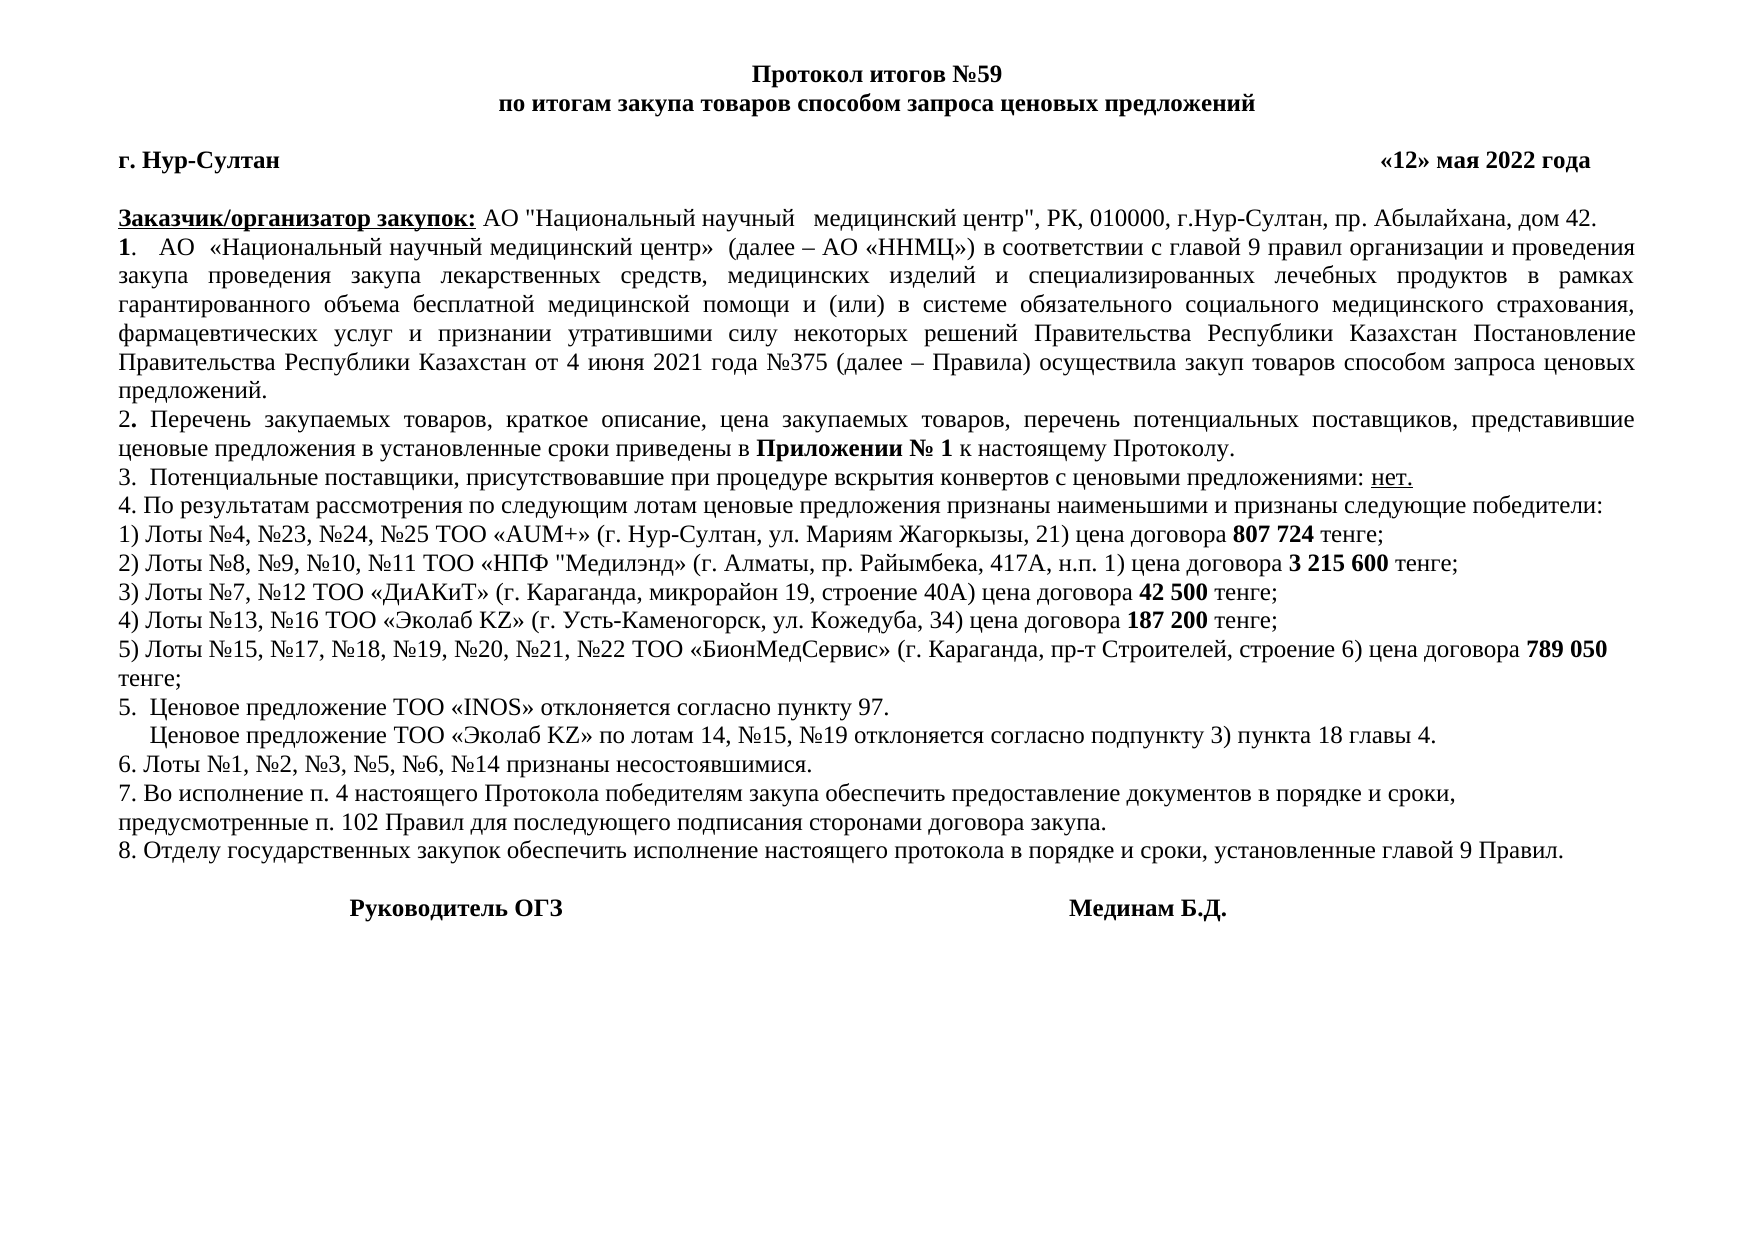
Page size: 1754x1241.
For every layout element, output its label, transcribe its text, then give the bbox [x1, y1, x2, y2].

text Руководитель ОГЗ Мединам Б.Д. [118, 893, 1636, 922]
text г. Нур-Султан «12» мая 2022 года [118, 145, 1636, 174]
text 5) Лоты №15, №17, №18, №19, №20, №21, №22 ТОО «БионМедСервис» (г. Караганда, пр-т Строителей, строение 6) цена договора 789 050 тенге; [118, 634, 1636, 692]
text 7. Во исполнение п. 4 настоящего Протокола победителям закупа обеспечить предоставление документов в порядке и сроки, предусмотренные п. 102 Правил для последующего подписания сторонами договора закупа. [118, 778, 1636, 836]
text 6. Лоты №1, №2, №3, №5, №6, №14 признаны несостоявшимися. [118, 749, 1636, 778]
text Ценовое предложение ТОО «Эколаб KZ» по лотам 14, №15, №19 отклоняется согласно подпункту 3) пункта 18 главы 4. [118, 721, 1636, 749]
text 2) Лоты №8, №9, №10, №11 ТОО «НПФ "Медилэнд» (г. Алматы, пр. Райымбека, 417А, н.п. 1) цена договора 3 215 600 тенге; [118, 548, 1636, 577]
text 1. АО «Национальный научный медицинский центр» (далее – АО «ННМЦ») в соответствии с главой 9 правил организации и проведения закупа проведения закупа лекарственных средств, медицинских изделий и специализированных лечебных продуктов в рамках гарантированного объема бесплатной медицинской помощи и (или) в системе обязательного социального медицинского страхования, фармацевтических услуг и признании утратившими силу некоторых решений Правительства Республики Казахстан Постановление Правительства Республики Казахстан от 4 июня 2021 года №375 (далее – Правила) осуществила закуп товаров способом запроса ценовых предложений. [118, 232, 1636, 404]
text по итогам закупа товаров способом запроса ценовых предложений [118, 88, 1636, 117]
text 3. Потенциальные поставщики, присутствовавшие при процедуре вскрытия конвертов с ценовыми предложениями: нет. [118, 462, 1636, 491]
text 4. По результатам рассмотрения по следующим лотам ценовые предложения признаны наименьшими и признаны следующие победители: [118, 491, 1636, 519]
text 2. Перечень закупаемых товаров, краткое описание, цена закупаемых товаров, перечень потенциальных поставщиков, представившие ценовые предложения в установленные сроки приведены в Приложении № 1 к настоящему Протоколу. [118, 404, 1636, 462]
text 1) Лоты №4, №23, №24, №25 ТОО «AUM+» (г. Нур-Султан, ул. Мариям Жагоркызы, 21) цена договора 807 724 тенге; [118, 519, 1636, 548]
text 5. Ценовое предложение ТОО «INOS» отклоняется согласно пункту 97. [118, 692, 1636, 721]
text 8. Отделу государственных закупок обеспечить исполнение настоящего протокола в порядке и сроки, установленные главой 9 Правил. [118, 836, 1636, 864]
text 4) Лоты №13, №16 ТОО «Эколаб KZ» (г. Усть-Каменогорск, ул. Кожедуба, 34) цена договора 187 200 тенге; [118, 606, 1636, 634]
text Протокол итогов №59 [118, 59, 1636, 88]
text Заказчик/организатор закупок: АО "Национальный научный медицинский центр", РК, 010000, г.Нур-Султан, пр. Абылайхана, дом 42. [118, 203, 1636, 232]
text 3) Лоты №7, №12 ТОО «ДиАКиТ» (г. Караганда, микрорайон 19, строение 40А) цена договора 42 500 тенге; [118, 577, 1636, 606]
